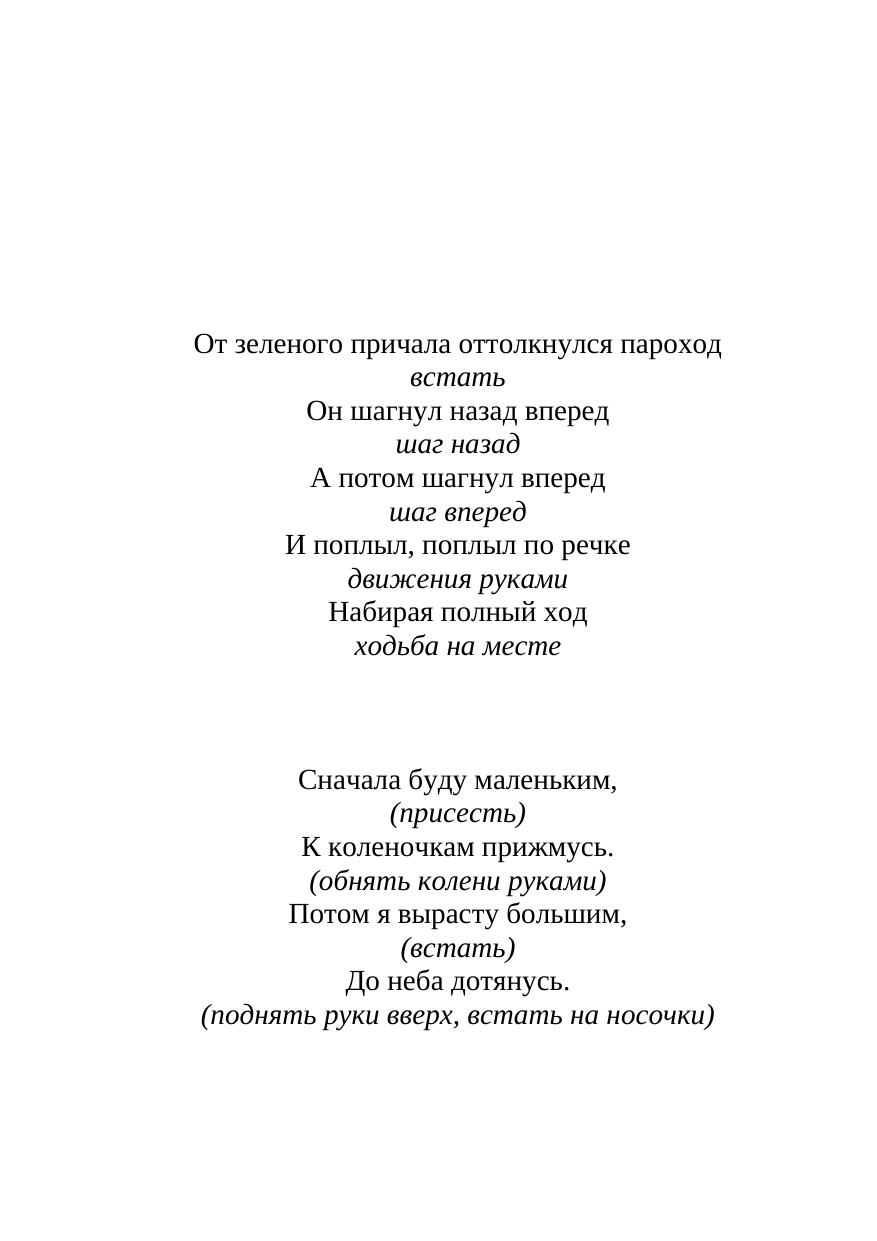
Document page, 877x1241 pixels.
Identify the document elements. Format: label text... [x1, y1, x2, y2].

text (встать) [133, 930, 783, 963]
text До неба дотянусь. [133, 963, 783, 997]
text Набирая полный ход [133, 594, 783, 628]
text От зеленого причала оттолкнулся пароход [133, 326, 783, 359]
text Он шагнул назад вперед [133, 393, 783, 427]
text (обнять колени руками) [133, 863, 783, 896]
text шаг назад [133, 427, 783, 460]
text Сначала буду маленьким, [133, 762, 783, 796]
text (присесть) [133, 796, 783, 829]
text К коленочкам прижмусь. [133, 829, 783, 863]
text А потом шагнул вперед [133, 460, 783, 494]
text встать [133, 359, 783, 393]
text ходьба на месте [133, 628, 783, 661]
text движения руками [133, 561, 783, 594]
text И поплыл, поплыл по речке [133, 527, 783, 561]
text (поднять руки вверх, встать на носочки) [133, 997, 783, 1030]
text Потом я вырасту большим, [133, 896, 783, 930]
text шаг вперед [133, 494, 783, 527]
